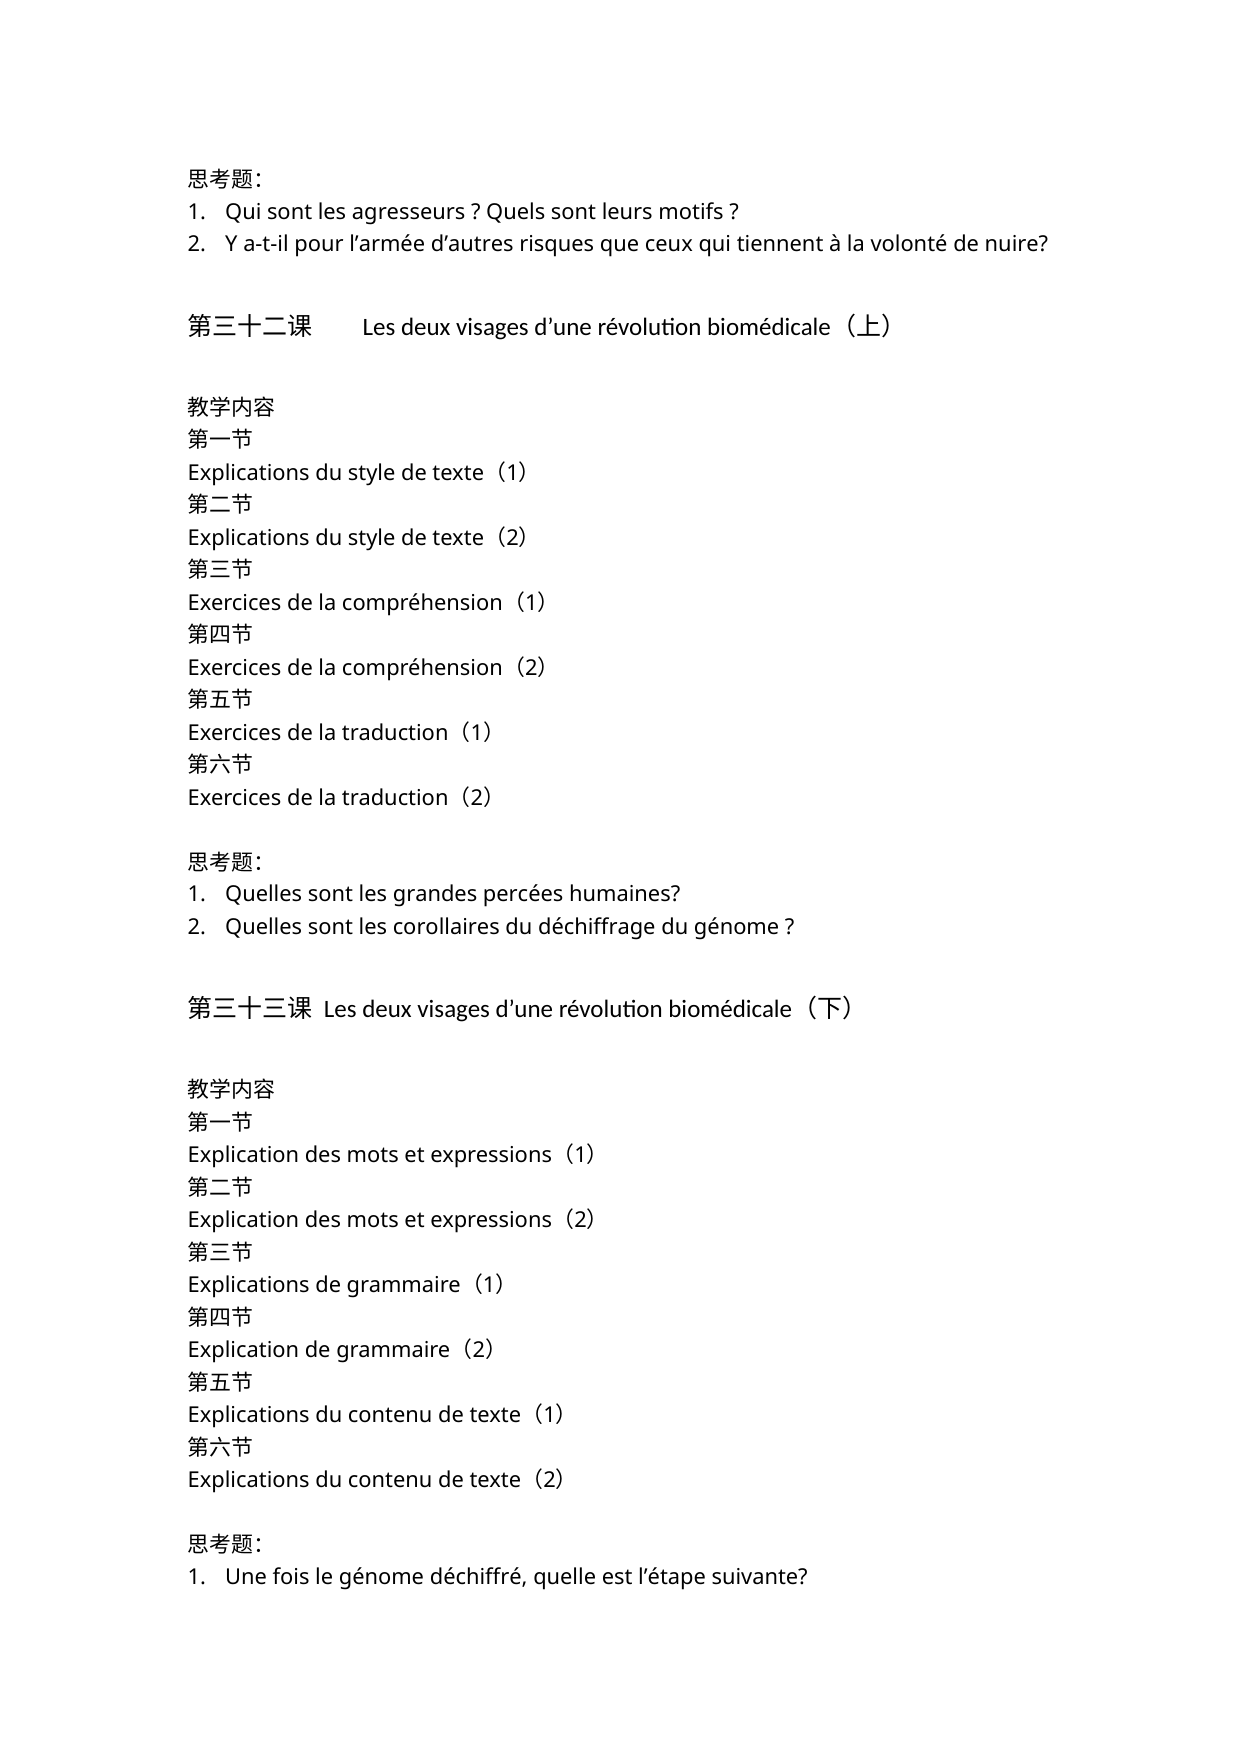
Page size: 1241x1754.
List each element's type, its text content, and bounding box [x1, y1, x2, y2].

text Exercices de la traduction（2） [187, 779, 1053, 812]
text 第二节 [187, 487, 1053, 519]
text Explications de grammaire（1） [187, 1267, 1053, 1299]
text Explication de grammaire（2） [187, 1332, 1053, 1364]
list Qui sont les agresseurs ? Quels sont leurs motifs ? [187, 194, 1053, 227]
text Explications du contenu de texte（1） [187, 1397, 1053, 1429]
text 第二节 [187, 1169, 1053, 1202]
text Explication des mots et expressions（2） [187, 1202, 1053, 1234]
text 第四节 [187, 1299, 1053, 1332]
text 思考题： [187, 1527, 1053, 1559]
text 第一节 [187, 422, 1053, 454]
text 第三十三课 Les deux visages d’une révolution biomédicale（下） [187, 974, 1053, 1039]
text 第四节 [187, 617, 1053, 649]
text 第三十二课 Les deux visages d’une révolution biomédicale（上） [187, 292, 1053, 357]
text 教学内容 [187, 389, 1053, 422]
list Une fois le génome déchiffré, quelle est l’étape suivante? [187, 1559, 1053, 1592]
list Quelles sont les grandes percées humaines? [187, 877, 1053, 909]
text Explication des mots et expressions（1） [187, 1137, 1053, 1169]
list Y a-t-il pour l’armée d’autres risques que ceux qui tiennent à la volonté de nuire? [187, 227, 1053, 259]
text 第五节 [187, 1364, 1053, 1397]
text 教学内容 [187, 1072, 1053, 1104]
text 第六节 [187, 747, 1053, 779]
text Exercices de la compréhension（1） [187, 584, 1053, 617]
text 第六节 [187, 1429, 1053, 1462]
text Exercices de la compréhension（2） [187, 649, 1053, 682]
text 第一节 [187, 1104, 1053, 1137]
text 第三节 [187, 552, 1053, 584]
text Explications du style de texte（2） [187, 519, 1053, 552]
text Explications du style de texte（1） [187, 454, 1053, 487]
text 第三节 [187, 1234, 1053, 1267]
list Quelles sont les corollaires du déchiffrage du génome ? [187, 909, 1053, 942]
text Explications du contenu de texte（2） [187, 1462, 1053, 1494]
text Exercices de la traduction（1） [187, 714, 1053, 747]
text 思考题： [187, 162, 1053, 194]
text 思考题： [187, 844, 1053, 877]
text 第五节 [187, 682, 1053, 714]
